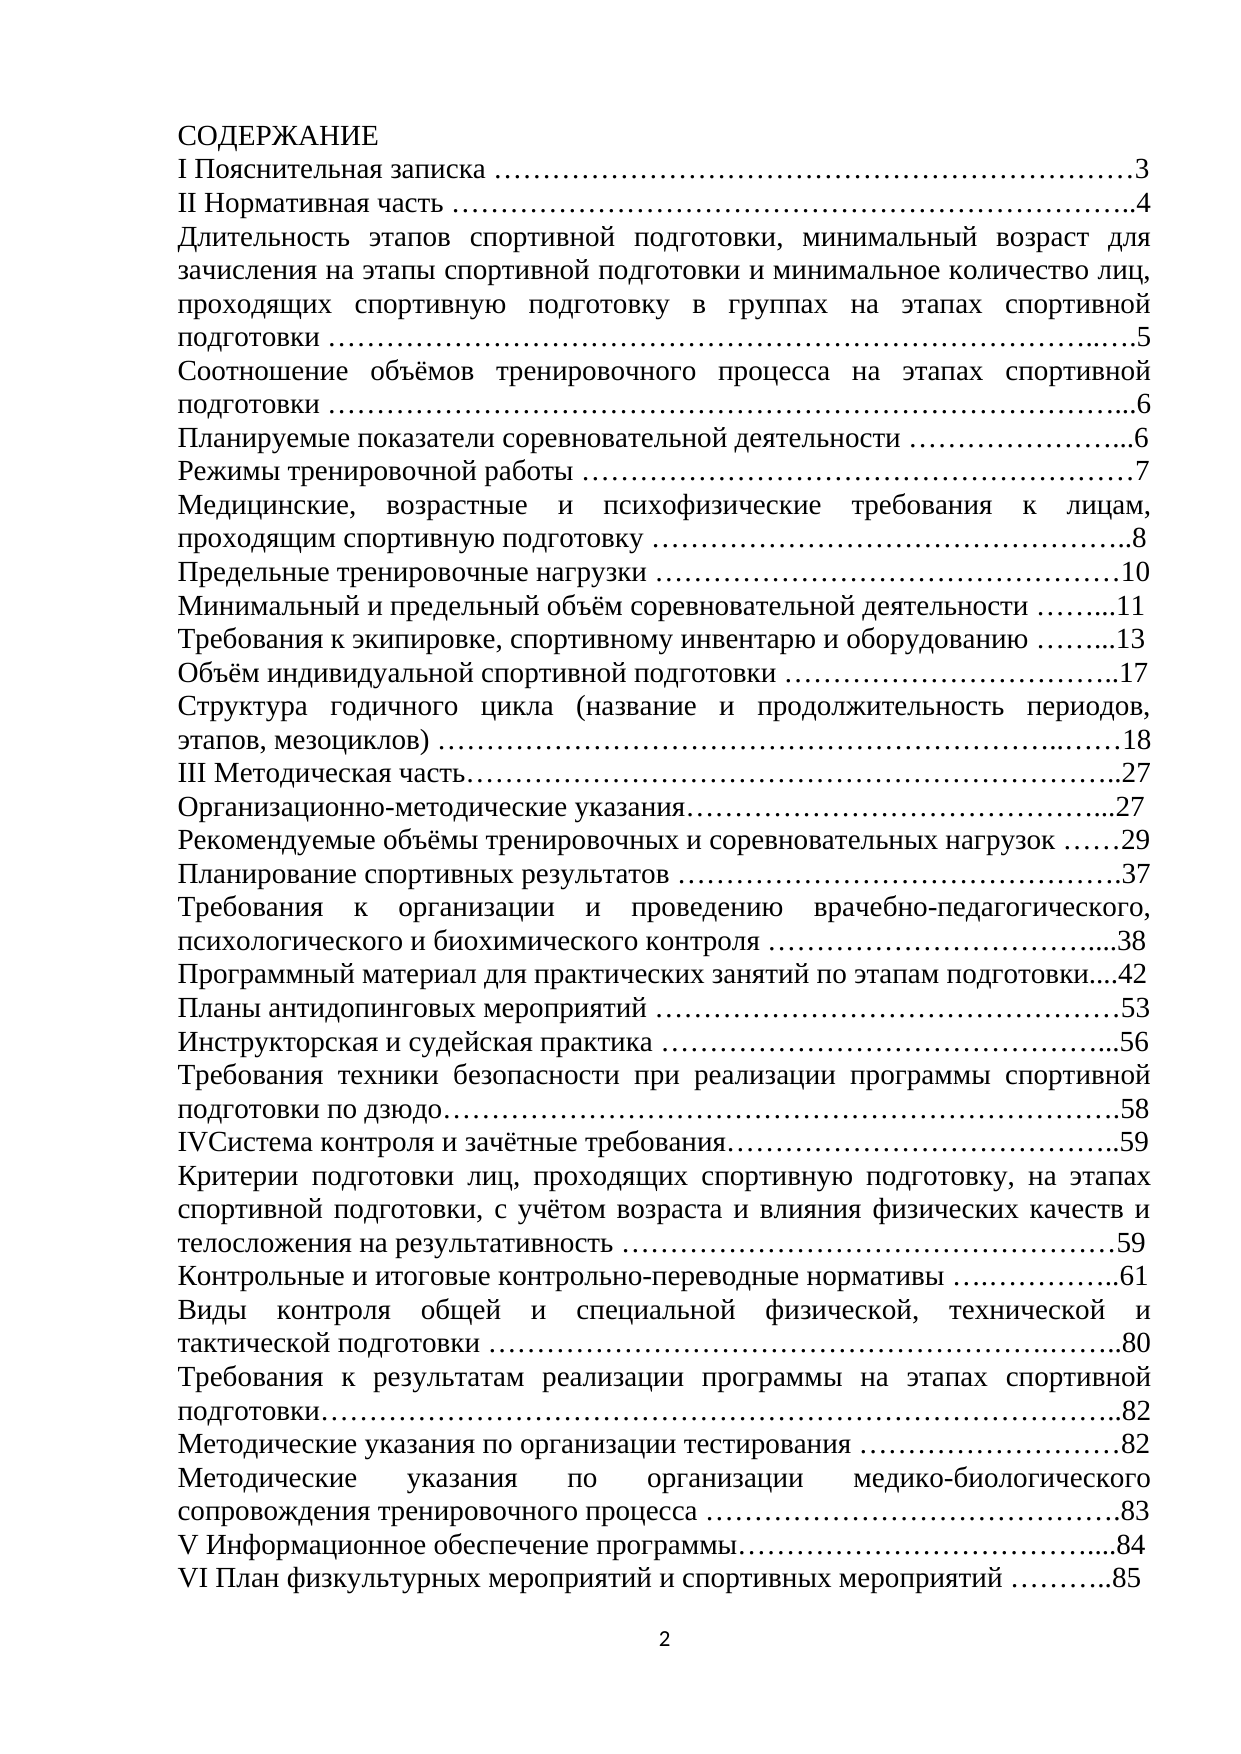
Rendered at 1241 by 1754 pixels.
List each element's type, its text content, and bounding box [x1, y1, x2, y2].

text Программный материал для практических занятий по этапам подготовки....42 [177, 957, 1152, 990]
text Длительность этапов спортивной подготовки, минимальный возраст для зачисления на этапы спортивной подготовки и минимальное количество лиц, проходящих спортивную подготовку в группах на этапах спортивной подготовки ……………………………………………………………………..….5 [177, 219, 1152, 353]
text Инструкторская и судейская практика ………………………………………...56 [177, 1024, 1152, 1057]
text I Пояснительная записка …………………………………………………………3 [177, 152, 1152, 185]
text Контрольные и итоговые контрольно-переводные нормативы ….…………..61 [177, 1258, 1152, 1292]
text Критерии подготовки лиц, проходящих спортивную подготовку, на этапах спортивной подготовки, с учётом возраста и влияния физических качеств и телосложения на результативность ……………………………………………59 [177, 1158, 1152, 1258]
text VI План физкультурных мероприятий и спортивных мероприятий ………..85 [177, 1560, 1152, 1594]
text Планы антидопинговых мероприятий …………………………………………53 [177, 990, 1152, 1024]
text Требования техники безопасности при реализации программы спортивной подготовки по дзюдо…………………………………………………………….58 [177, 1057, 1152, 1124]
text Минимальный и предельный объём соревновательной деятельности ……...11 [177, 588, 1152, 621]
text Рекомендуемые объёмы тренировочных и соревновательных нагрузок ……29 [177, 822, 1152, 856]
text Методические указания по организации медико-биологического сопровождения тренировочного процесса …………………………………….83 [177, 1460, 1152, 1527]
text Объём индивидуальной спортивной подготовки ……………………………..17 [177, 655, 1152, 688]
text Организационно-методические указания……………………………………...27 [177, 789, 1152, 822]
text V Информационное обеспечение программы………………………………....84 [177, 1527, 1152, 1560]
text Планируемые показатели соревновательной деятельности …………………...6 [177, 420, 1152, 453]
text Предельные тренировочные нагрузки …………………………………………10 [177, 554, 1152, 588]
text II Нормативная часть ……………………………………………………………..4 [177, 185, 1152, 219]
text Требования к организации и проведению врачебно-педагогического, психологического и биохимического контроля ……………………………....38 [177, 889, 1152, 957]
text Режимы тренировочной работы …………………………………………………7 [177, 453, 1152, 487]
text Методические указания по организации тестирования ………………………82 [177, 1426, 1152, 1460]
text Виды контроля общей и специальной физической, технической и тактической подготовки ………………………………………………….……..80 [177, 1292, 1152, 1359]
text III Методическая часть…………………………………………………………..27 [177, 755, 1152, 789]
text СОДЕРЖАНИЕ [177, 118, 1152, 152]
text Требования к результатам реализации программы на этапах спортивной подготовки………………………………………………………………………..82 [177, 1359, 1152, 1426]
text Планирование спортивных результатов ……………………………………….37 [177, 856, 1152, 889]
text Структура годичного цикла (название и продолжительность периодов, этапов, мезоциклов) ………………………………………………………..……18 [177, 688, 1152, 755]
text Соотношение объёмов тренировочного процесса на этапах спортивной подготовки ………………………………………………………………………...6 [177, 353, 1152, 420]
text Требования к экипировке, спортивному инвентарю и оборудованию ……...13 [177, 621, 1152, 655]
text Медицинские, возрастные и психофизические требования к лицам, проходящим спортивную подготовку …………………………………………..8 [177, 487, 1152, 554]
text IVСистема контроля и зачётные требования…………………………………..59 [177, 1124, 1152, 1158]
